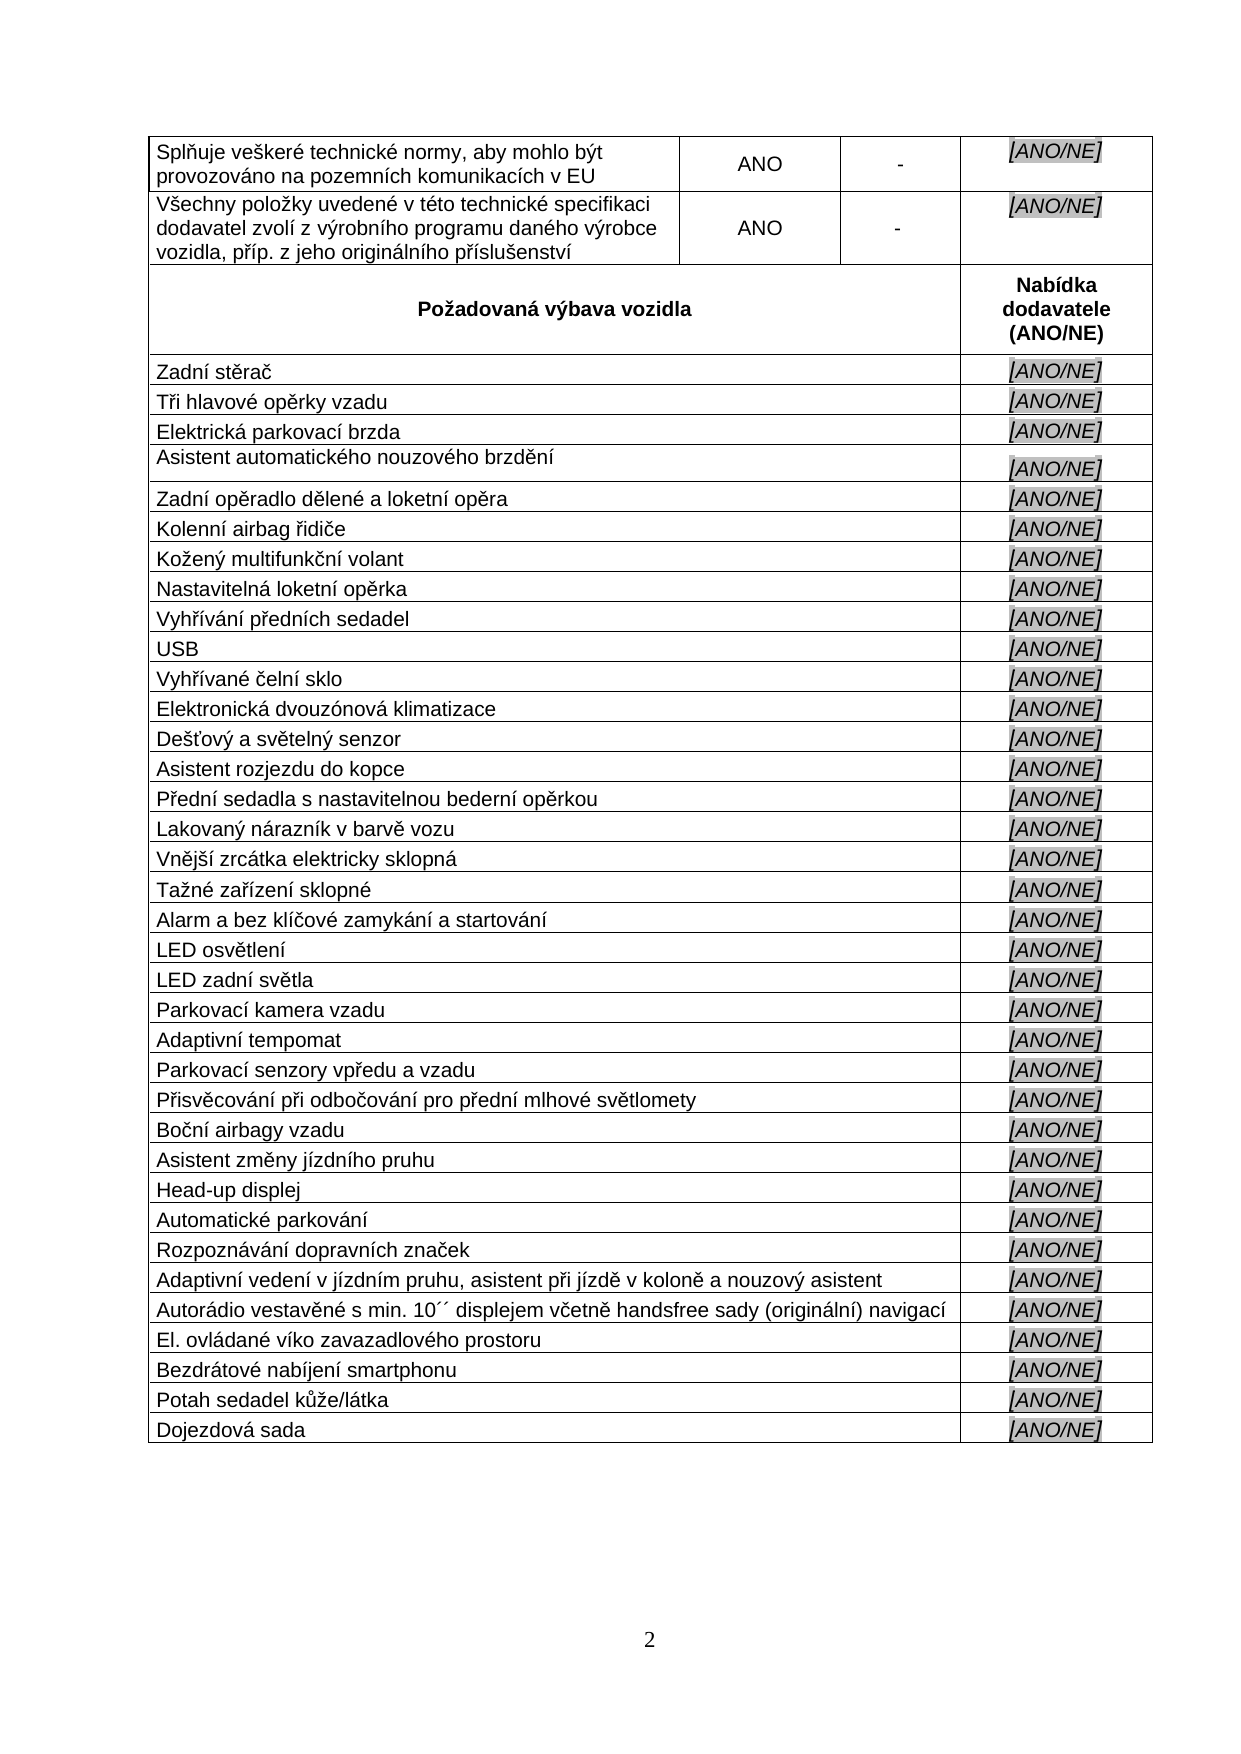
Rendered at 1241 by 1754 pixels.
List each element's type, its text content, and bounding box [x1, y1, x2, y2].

table_cell Přisvěcování při odbočování pro přední mlhové světlomety [149, 1082, 960, 1112]
table_cell [ANO/NE] [961, 137, 1152, 191]
table_cell Elektrická parkovací brzda [149, 414, 960, 443]
table_cell Požadovaná výbava vozidla [149, 264, 960, 353]
table_cell [ANO/NE] [961, 1413, 1152, 1442]
table_cell [ANO/NE] [961, 933, 1152, 962]
table_cell [ANO/NE] [961, 812, 1152, 841]
table_cell Vyhřívání předních sedadel [149, 601, 960, 631]
table_cell Vyhřívané čelní sklo [149, 661, 960, 691]
table_cell - [841, 137, 960, 191]
table_cell [ANO/NE] [961, 1173, 1152, 1202]
table_cell [ANO/NE] [961, 1053, 1152, 1082]
table_cell [ANO/NE] [961, 482, 1152, 511]
table_cell [ANO/NE] [961, 1083, 1152, 1112]
table_cell [ANO/NE] [961, 572, 1152, 601]
table_cell Alarm a bez klíčové zamykání a startování [149, 902, 960, 932]
table_cell [ANO/NE] [961, 963, 1152, 992]
table_cell Kolenní airbag řidiče [149, 511, 960, 541]
table_cell Kožený multifunkční volant [149, 541, 960, 571]
table_cell Parkovací kamera vzadu [149, 992, 960, 1022]
table_cell [ANO/NE] [961, 512, 1152, 541]
table_cell [ANO/NE] [961, 1383, 1152, 1412]
table_cell [ANO/NE] [961, 1143, 1152, 1172]
table_cell [ANO/NE] [961, 903, 1152, 932]
table_cell ANO [680, 192, 840, 264]
table_cell [ANO/NE] [961, 415, 1152, 443]
table_cell USB [149, 631, 960, 661]
table_cell Nastavitelná loketní opěrka [149, 571, 960, 601]
table_cell [ANO/NE] [961, 782, 1152, 811]
table_cell Potah sedadel kůže/látka [149, 1382, 960, 1412]
table_cell Asistent automatického nouzového brzdění [149, 444, 960, 481]
table_cell [ANO/NE] [961, 385, 1152, 413]
table_cell Dojezdová sada [149, 1412, 960, 1442]
table_cell Adaptivní vedení v jízdním pruhu, asistent při jízdě v koloně a nouzový asistent [149, 1262, 960, 1292]
table_cell Přední sedadla s nastavitelnou bederní opěrkou [149, 781, 960, 811]
table_cell Parkovací senzory vpředu a vzadu [149, 1052, 960, 1082]
table_cell Zadní opěradlo dělené a loketní opěra [149, 481, 960, 511]
table_cell Tři hlavové opěrky vzadu [149, 384, 960, 413]
table_cell [ANO/NE] [961, 1023, 1152, 1052]
table_cell Zadní stěrač [149, 354, 960, 383]
table_cell [ANO/NE] [961, 542, 1152, 571]
table_cell [ANO/NE] [961, 1233, 1152, 1262]
table_cell LED zadní světla [149, 962, 960, 992]
table_cell Vnější zrcátka elektricky sklopná [149, 841, 960, 871]
table_cell Lakovaný nárazník v barvě vozu [149, 811, 960, 841]
table_cell Asistent rozjezdu do kopce [149, 751, 960, 781]
table_cell [ANO/NE] [961, 692, 1152, 721]
table_cell [ANO/NE] [961, 1353, 1152, 1382]
table_cell [ANO/NE] [961, 1263, 1152, 1292]
table_cell Automatické parkování [149, 1202, 960, 1232]
table_cell Autorádio vestavěné s min. 10´´ displejem včetně handsfree sady (originální) navigací [149, 1292, 960, 1322]
table_cell Rozpoznávání dopravních značek [149, 1232, 960, 1262]
table_cell Tažné zařízení sklopné [149, 871, 960, 902]
table_cell [ANO/NE] [961, 355, 1152, 383]
table_cell [ANO/NE] [961, 993, 1152, 1022]
table_cell ANO [680, 137, 840, 191]
table_cell [ANO/NE] [961, 1323, 1152, 1352]
table_cell [ANO/NE] [961, 1203, 1152, 1232]
table_cell [ANO/NE] [961, 192, 1152, 264]
table_cell Boční airbagy vzadu [149, 1112, 960, 1142]
table_cell [ANO/NE] [961, 842, 1152, 871]
table_cell Head-up displej [149, 1172, 960, 1202]
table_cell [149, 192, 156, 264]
table_cell [ANO/NE] [961, 662, 1152, 691]
table_cell [ANO/NE] [961, 722, 1152, 751]
table_cell Dešťový a světelný senzor [149, 721, 960, 751]
table_cell [ANO/NE] [961, 602, 1152, 631]
table_cell Elektronická dvouzónová klimatizace [149, 691, 960, 721]
table_cell [ANO/NE] [961, 632, 1152, 661]
table_cell [ANO/NE] [961, 1293, 1152, 1322]
table_cell - [841, 192, 960, 264]
table_cell El. ovládané víko zavazadlového prostoru [149, 1322, 960, 1352]
table_cell LED osvětlení [149, 932, 960, 962]
table_cell [ANO/NE] [961, 445, 1152, 481]
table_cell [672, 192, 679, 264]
table_cell Asistent změny jízdního pruhu [149, 1142, 960, 1172]
table_cell [ANO/NE] [961, 1113, 1152, 1142]
table_cell [ANO/NE] [961, 872, 1152, 902]
table_cell Nabídka dodavatele (ANO/NE) [961, 265, 1152, 353]
table_cell Adaptivní tempomat [149, 1022, 960, 1052]
table_cell Splňuje veškeré technické normy, aby mohlo být provozováno na pozemních komunikacích v EU [150, 137, 679, 191]
table_cell Bezdrátové nabíjení smartphonu [149, 1352, 960, 1382]
table_cell [ANO/NE] [961, 752, 1152, 781]
